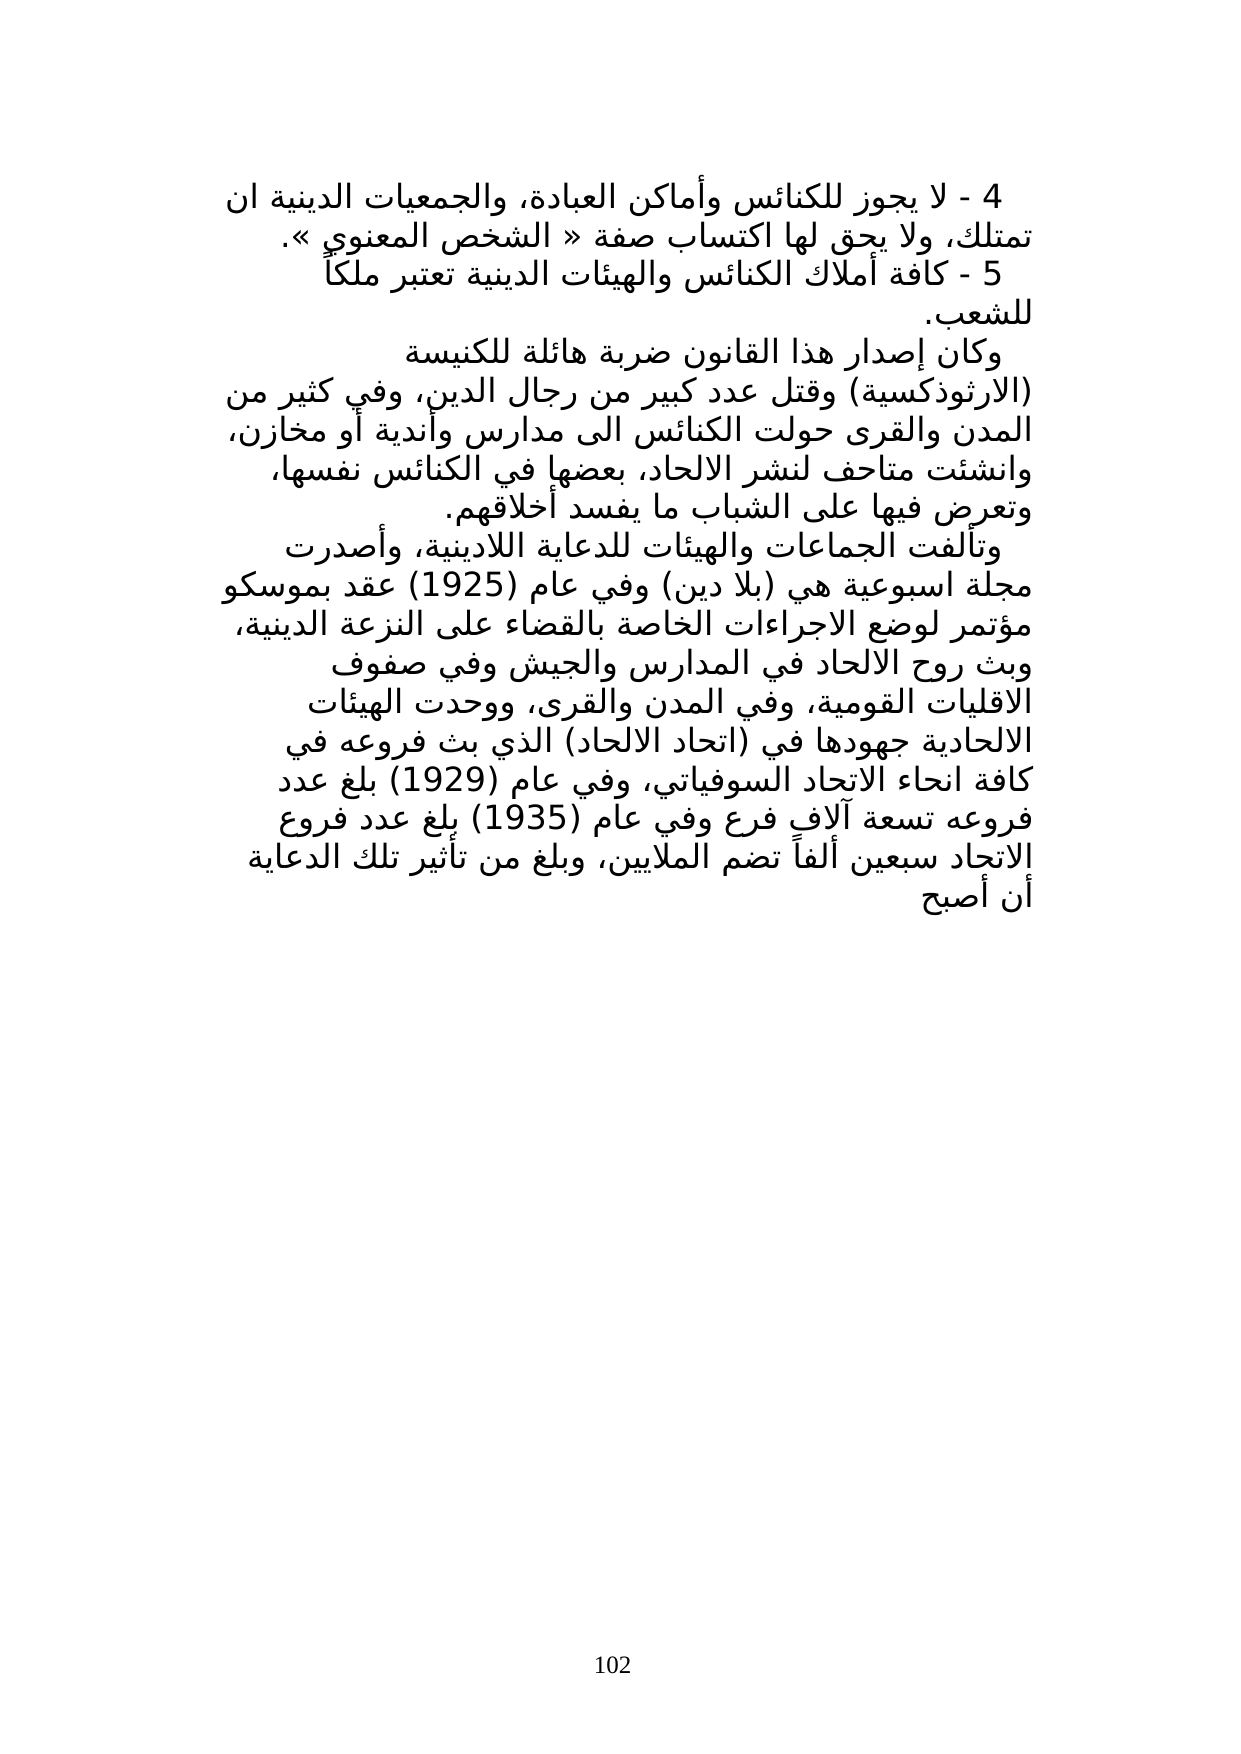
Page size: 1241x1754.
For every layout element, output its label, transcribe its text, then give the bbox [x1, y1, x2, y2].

text وتألفت الجماعات والهيئات للدعاية اللادينية، وأصدرت مجلة اسبوعية هي (بلا دين) وفي عام (1925) عقد بموسكو مؤتمر لوضع الاجراءات الخاصة بالقضاء على النزعة الدينية، وبث روح الالحاد في المدارس والجيش وفي صفوف الاقليات القومية، وفي المدن والقرى، ووحدت الهيئات الالحادية جهودها في (اتحاد الالحاد) الذي بث فروعه في كافة انحاء الاتحاد السوفياتي، وفي عام (1929) بلغ عدد فروعه تسعة آلاف فرع وفي عام (1935) بلغ عدد فروع الاتحاد سبعين ألفاً تضم الملايين، وبلغ من تأثير تلك الدعاية أن أصبح [222, 527, 1033, 915]
text وكان إصدار هذا القانون ضربة هائلة للكنيسة (الارثوذكسية) وقتل عدد كبير من رجال الدين، وفي كثير من المدن والقرى حولت الكنائس الى مدارس وأندية أو مخازن، وانشئت متاحف لنشر الالحاد، بعضها في الكنائس نفسها، وتعرض فيها على الشباب ما يفسد أخلاقهم. [222, 333, 1033, 527]
text 5 - كافة أملاك الكنائس والهيئات الدينية تعتبر ملكاً للشعب. [222, 255, 1033, 333]
text 4 - لا يجوز للكنائس وأماكن العبادة، والجمعيات الدينية ان تمتلك، ولا يحق لها اكتساب صفة « الشخص المعنوي ». [222, 177, 1033, 255]
